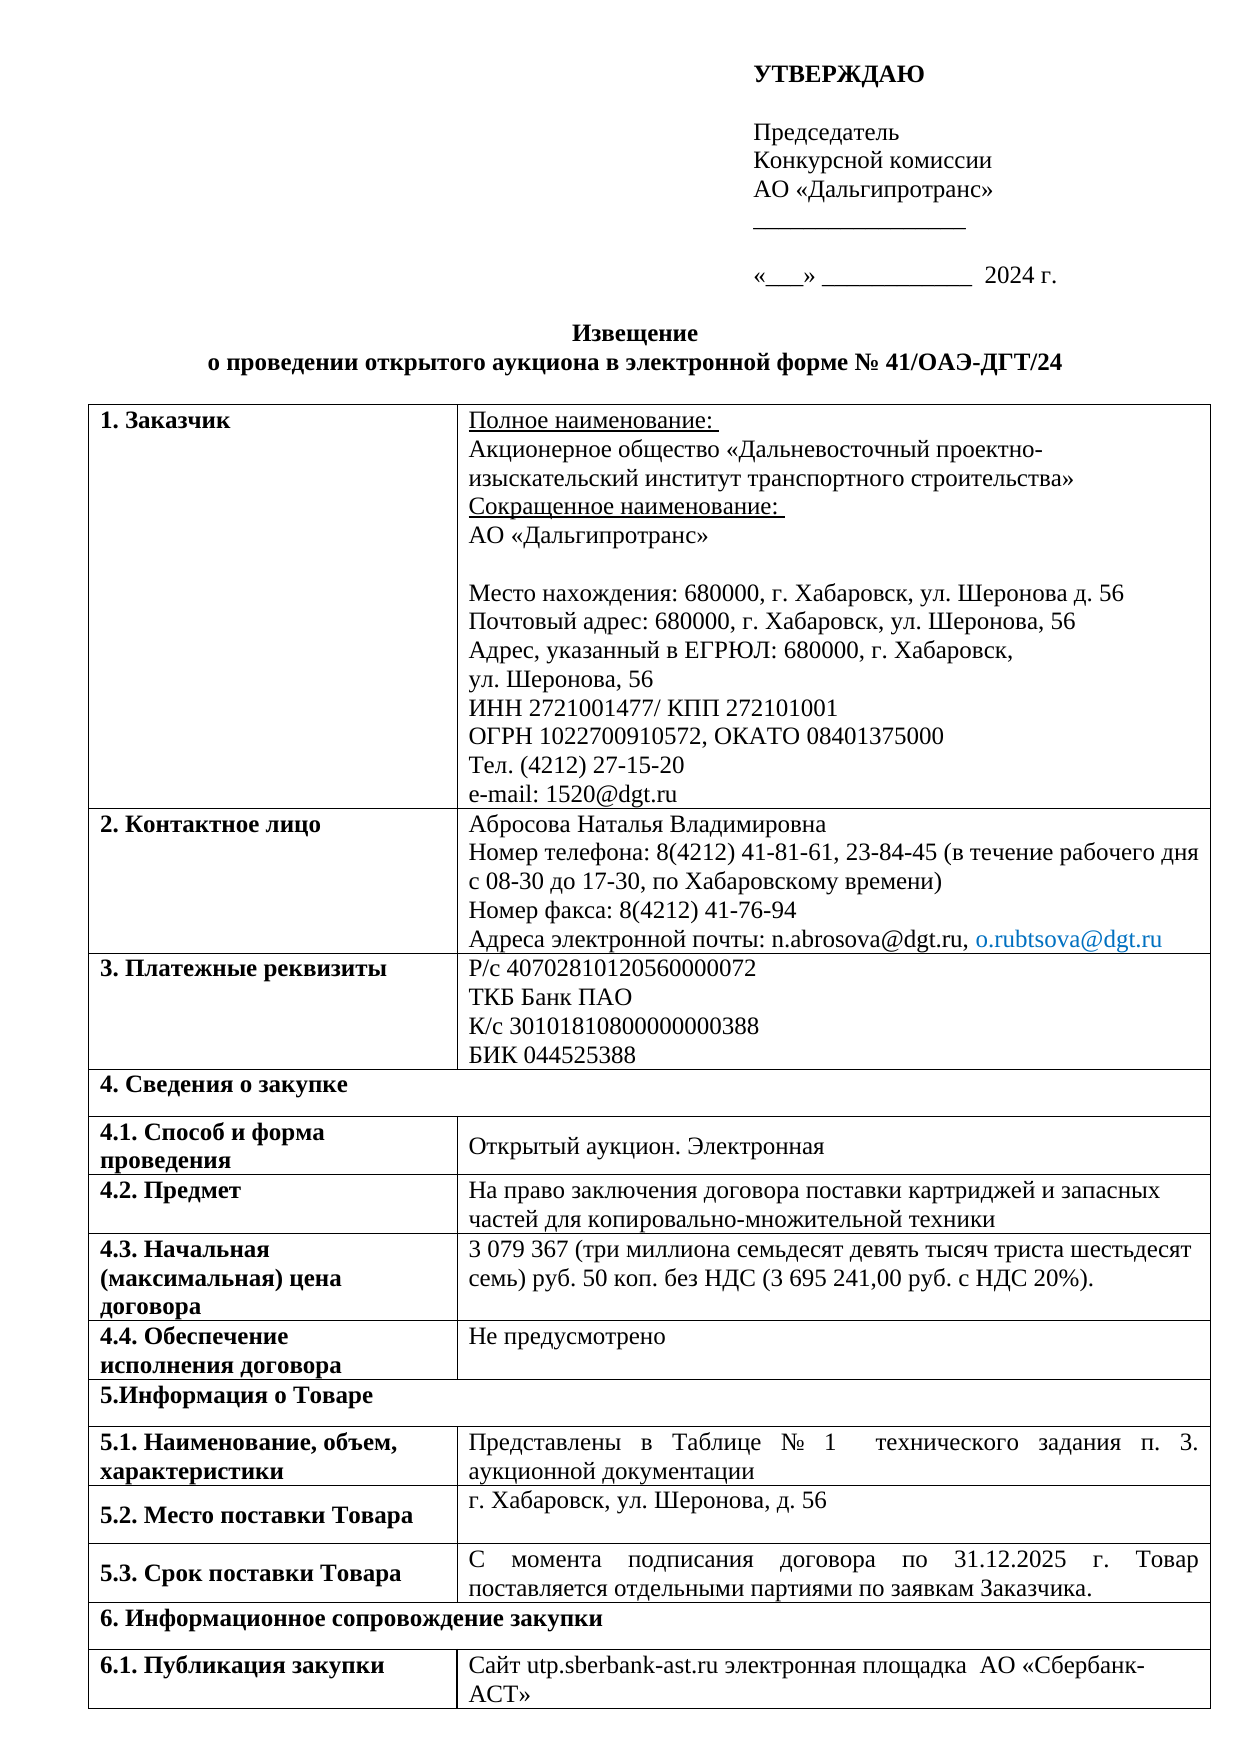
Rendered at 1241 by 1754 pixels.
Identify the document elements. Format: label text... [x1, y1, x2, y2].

table_cell С момента подписания договора по 31.12.2025 г. Товар поставляется отдельными партиями по заявкам Заказчика. [458, 1544, 1210, 1602]
text Конкурсной комиссии [753, 145, 1152, 174]
table_cell Р/с 40702810120560000072 ТКБ Банк ПАО К/с 30101810800000000388 БИК 044525388 [458, 954, 1210, 1068]
table_cell 4.1. Способ и форма проведения [89, 1117, 457, 1174]
table_cell 3 079 367 (три миллиона семьдесят девять тысяч триста шестьдесят семь) руб. 50 коп. без НДС (3 695 241,00 руб. с НДС 20%). [458, 1234, 1210, 1320]
table_cell 4. Сведения о закупке [89, 1070, 1210, 1116]
table_cell 4.4. Обеспечение исполнения договора [89, 1321, 457, 1379]
text Председатель [753, 117, 1152, 145]
table_cell 4.2. Предмет [89, 1175, 457, 1233]
table_cell 5.2. Место поставки Товара [89, 1486, 457, 1543]
table_cell На право заключения договора поставки картриджей и запасных частей для копировально-множительной техники [458, 1175, 1210, 1233]
table_header Полное наименование: Акционерное общество «Дальневосточный проектно-изыскательский институт транспортного строительства» Сокращенное наименование: АО «Дальгипротранс» Место нахождения: 680000, г. Хабаровск, ул. Шеронова д. 56 Почтовый адрес: 680000, г. Хабаровск, ул. Шеронова, 56 Адрес, указанный в ЕГРЮЛ: 680000, г. Хабаровск, ул. Шеронова, 56 ИНН 2721001477/ КПП 272101001 ОГРН 1022700910572, ОКАТО 08401375000 Тел. (4212) 27-15-20 e-mail: 1520@dgt.ru [458, 405, 1210, 808]
text АО «Дальгипротранс» [753, 174, 1152, 203]
text «___» ____________ 2024 г. [753, 260, 1152, 289]
table_header 1. Заказчик [89, 405, 457, 808]
table_cell 5.Информация о Товаре [89, 1380, 1210, 1426]
text _________________ И.В. Бадяев [753, 203, 1152, 232]
text о проведении открытого аукциона в электронной форме № 41/ОАЭ-ДГТ/24 [118, 347, 1152, 375]
table_cell Представлены в Таблице № 1 технического задания п. 3. аукционной документации [458, 1427, 1210, 1484]
table_cell 3. Платежные реквизиты [89, 954, 457, 1068]
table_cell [458, 1650, 1210, 1707]
table_cell г. Хабаровск, ул. Шеронова, д. 56 [458, 1486, 1210, 1543]
table_cell 5.3. Срок поставки Товара [89, 1544, 457, 1602]
table_cell 5.1. Наименование, объем, характеристики [89, 1427, 457, 1484]
text УТВЕРЖДАЮ [753, 59, 1152, 88]
table_cell Не предусмотрено [458, 1321, 1210, 1379]
text Извещение [118, 318, 1152, 347]
table_cell Абросова Наталья Владимировна Номер телефона: 8(4212) 41-81-61, 23-84-45 (в течение рабочего дня с 08-30 до 17-30, по Хабаровскому времени) Номер факса: 8(4212) 41-76-94 Адреса электронной почты: n.abrosova@dgt.ru, o.rubtsova@dgt.ru [458, 809, 1210, 952]
table_cell Открытый аукцион. Электронная [458, 1117, 1210, 1174]
table_cell 6. Информационное сопровождение закупки [89, 1603, 1210, 1649]
table_cell 2. Контактное лицо [89, 809, 457, 952]
table_cell 4.3. Начальная (максимальная) цена договора [89, 1234, 457, 1320]
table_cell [89, 1650, 456, 1707]
